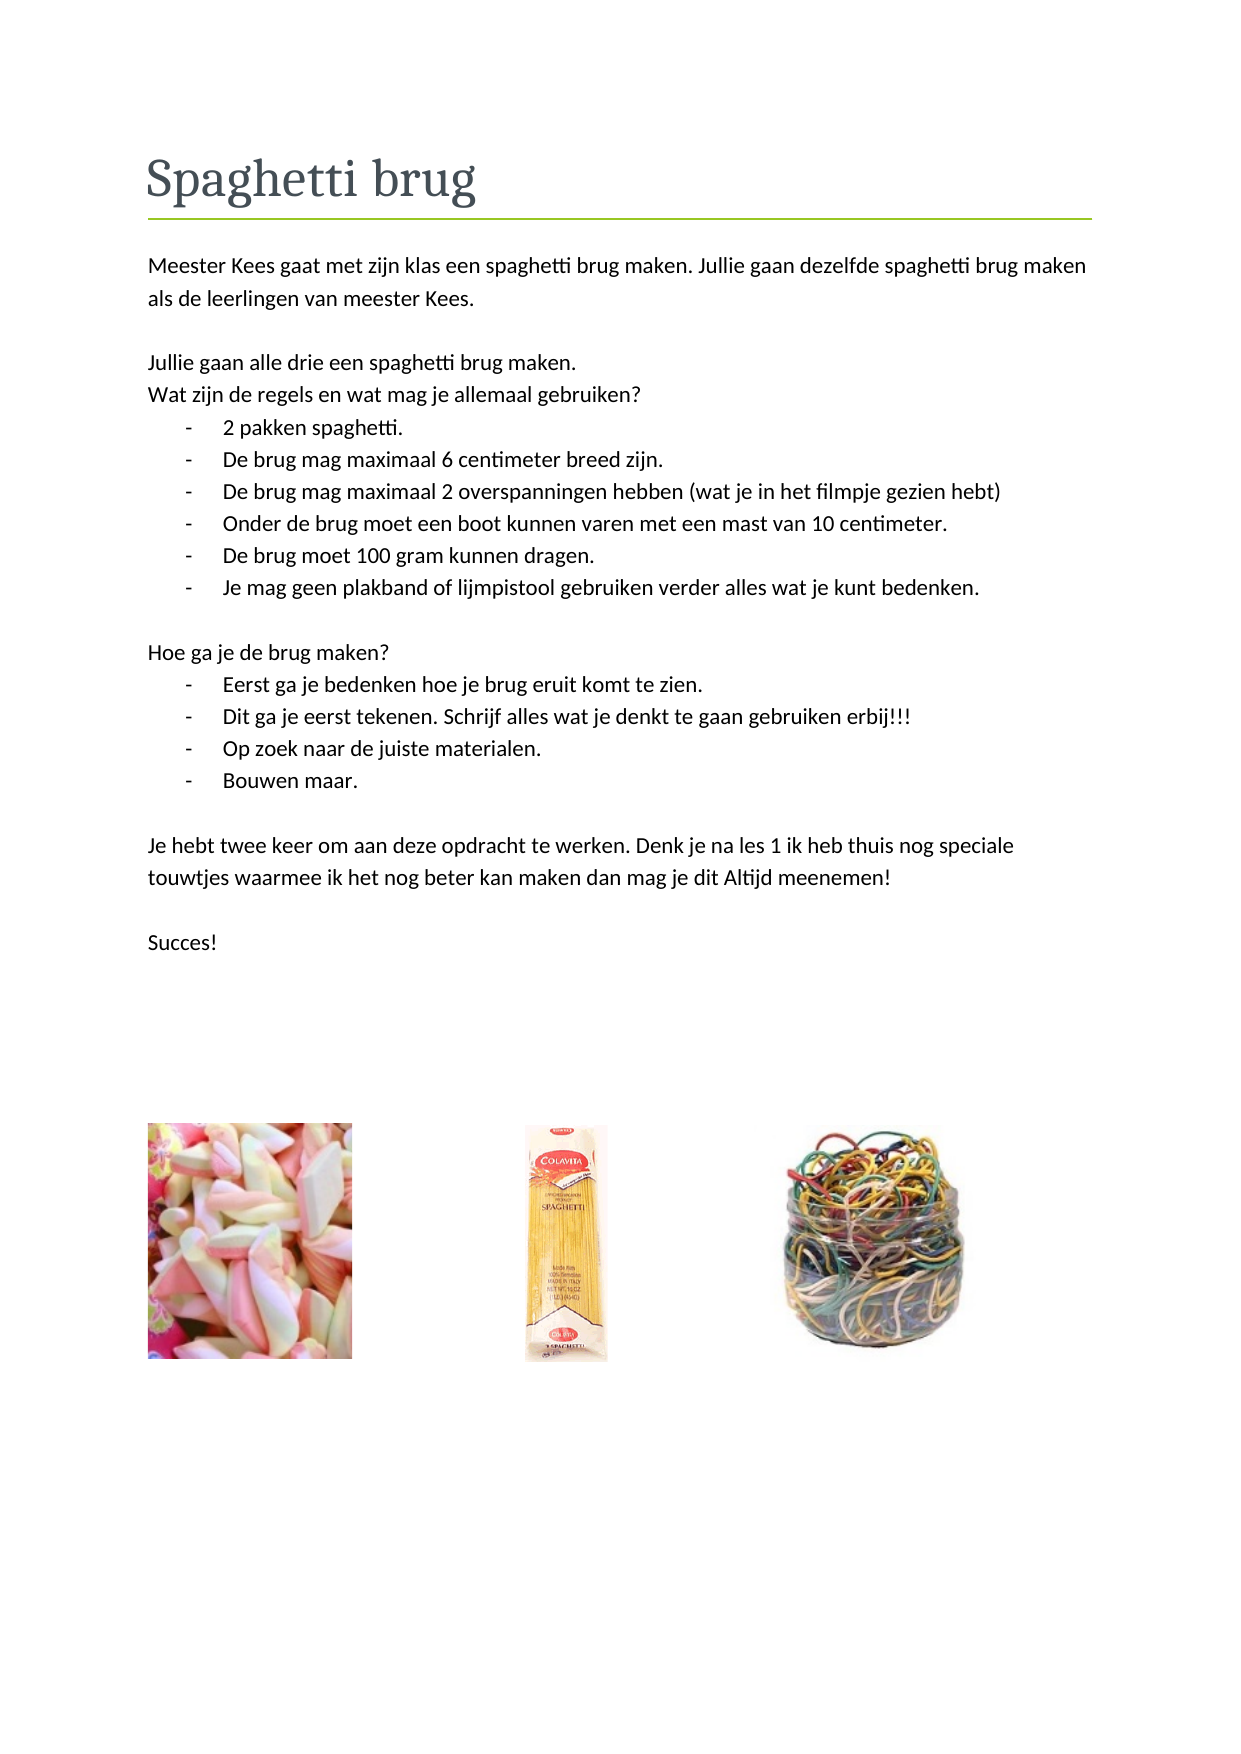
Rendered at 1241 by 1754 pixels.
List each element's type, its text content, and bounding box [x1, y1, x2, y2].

list De brug mag maximaal 6 centimeter breed zijn. [185, 445, 1092, 473]
text Succes! [148, 928, 1092, 956]
list Dit ga je eerst tekenen. Schrijf alles wat je denkt te gaan gebruiken erbij!!! [185, 702, 1092, 730]
list 2 pakken spaghetti. [185, 413, 1092, 441]
text Hoe ga je de brug maken? [148, 638, 1092, 666]
picture [525, 1125, 608, 1362]
picture [147, 1123, 353, 1359]
title Spaghetti brug [148, 148, 1092, 218]
text Meester Kees gaat met zijn klas een spaghetti brug maken. Jullie gaan dezelfde spaghetti brug maken als de leerlingen van meester Kees. [148, 252, 1092, 312]
text Je hebt twee keer om aan deze opdracht te werken. Denk je na les 1 ik heb thuis nog speciale touwtjes waarmee ik het nog beter kan maken dan mag je dit Altijd meenemen! [148, 831, 1092, 891]
picture [754, 1125, 991, 1362]
list Bouwen maar. [185, 767, 1092, 795]
list De brug moet 100 gram kunnen dragen. [185, 541, 1092, 569]
list Eerst ga je bedenken hoe je brug eruit komt te zien. [185, 670, 1092, 698]
text Jullie gaan alle drie een spaghetti brug maken. [148, 348, 1092, 376]
list Op zoek naar de juiste materialen. [185, 734, 1092, 762]
list Je mag geen plakband of lijmpistool gebruiken verder alles wat je kunt bedenken. [185, 573, 1092, 602]
text Wat zijn de regels en wat mag je allemaal gebruiken? [148, 380, 1092, 408]
list De brug mag maximaal 2 overspanningen hebben (wat je in het filmpje gezien hebt) [185, 477, 1092, 505]
list Onder de brug moet een boot kunnen varen met een mast van 10 centimeter. [185, 509, 1092, 537]
